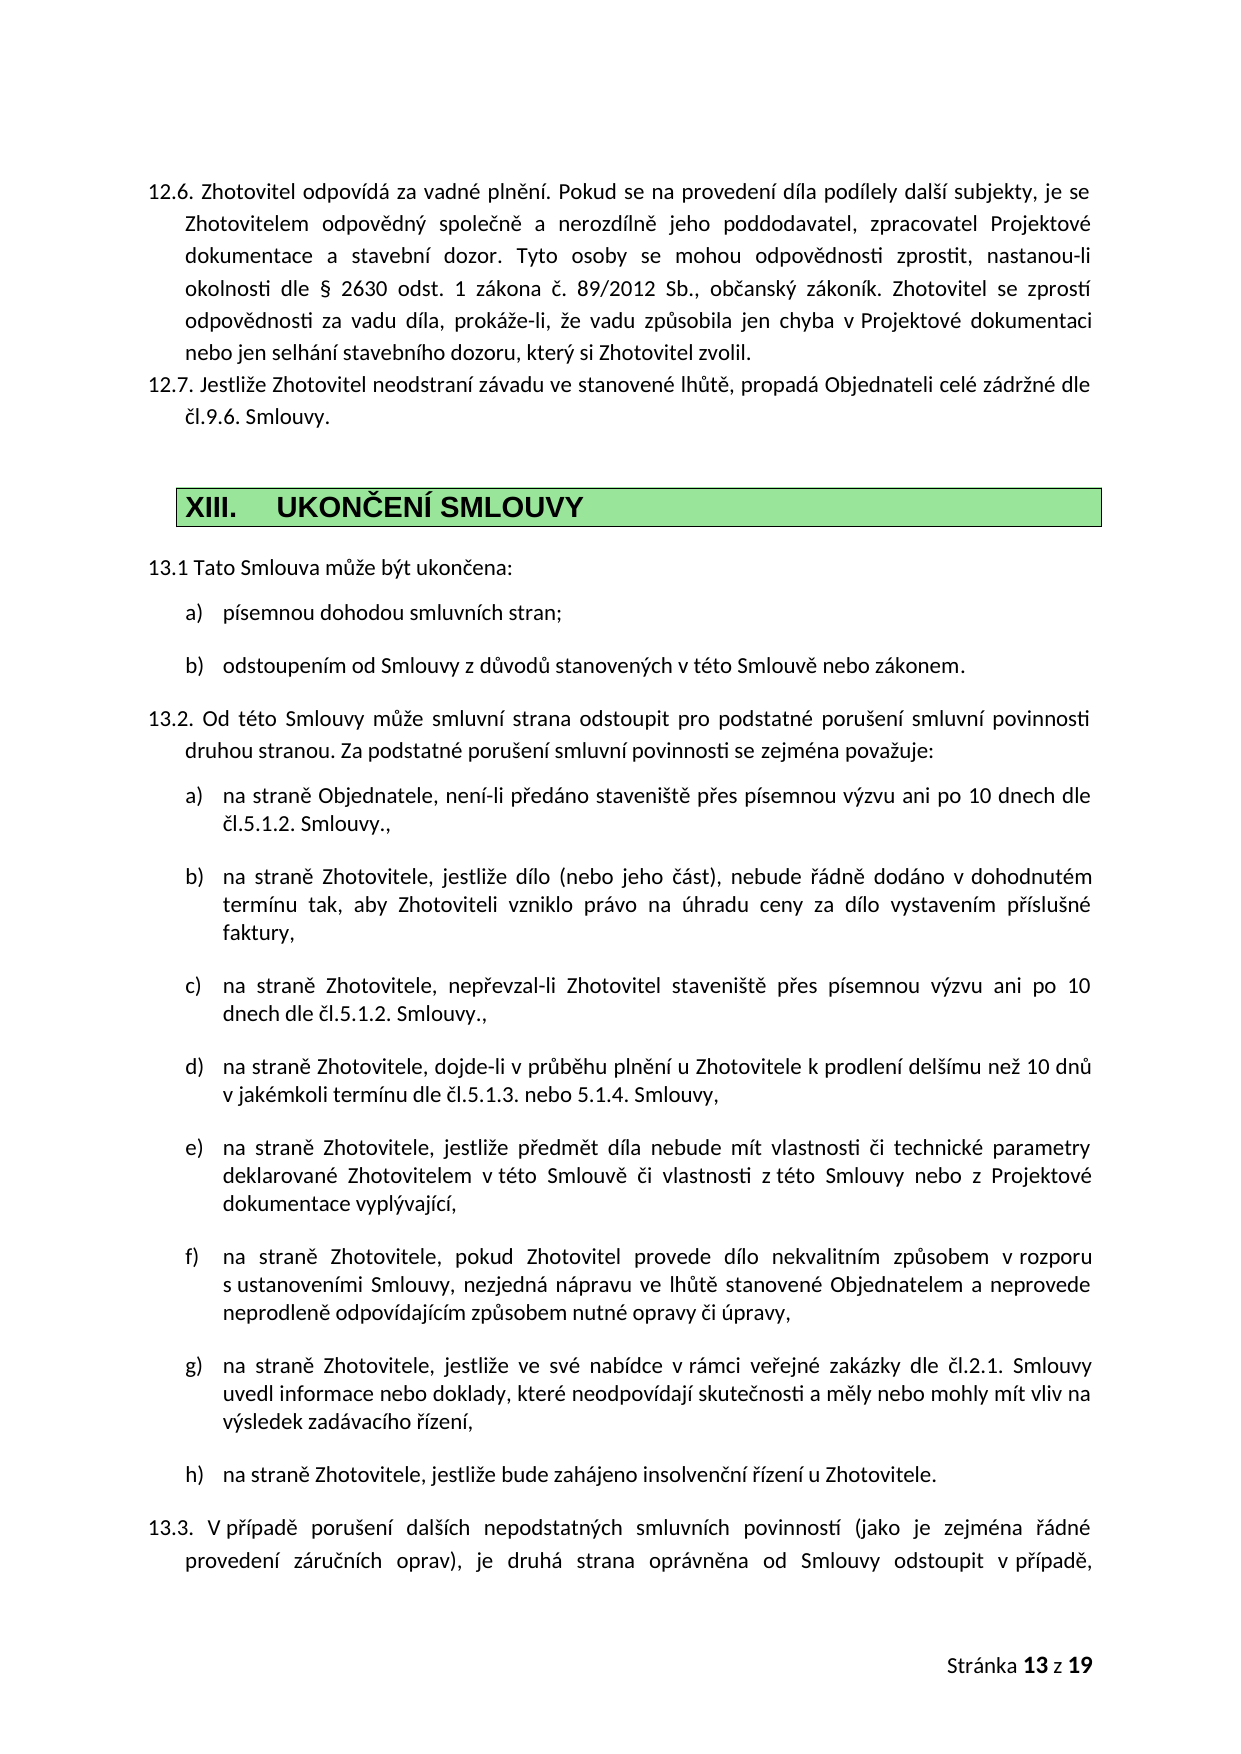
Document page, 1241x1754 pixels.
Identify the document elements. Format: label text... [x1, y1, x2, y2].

list odstoupením od Smlouvy z důvodů stanovených v této Smlouvě nebo zákonem. [185, 651, 1092, 679]
text 13.1 Tato Smlouva může být ukončena: [148, 553, 1092, 582]
list na straně Zhotovitele, jestliže dílo (nebo jeho část), nebude řádně dodáno v dohodnutém termínu tak, aby Zhotoviteli vzniklo právo na úhradu ceny za dílo vystavením příslušné faktury, [185, 862, 1092, 946]
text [148, 1513, 1092, 1574]
list na straně Zhotovitele, nepřevzal-li Zhotovitel staveniště přes písemnou výzvu ani po 10 dnech dle čl.5.1.2. Smlouvy., [185, 971, 1092, 1027]
list na straně Zhotovitele, jestliže ve své nabídce v rámci veřejné zakázky dle čl.2.1. Smlouvy uvedl informace nebo doklady, které neodpovídají skutečnosti a měly nebo mohly mít vliv na výsledek zadávacího řízení, [185, 1351, 1092, 1436]
list na straně Zhotovitele, dojde-li v průběhu plnění u Zhotovitele k prodlení delšímu než 10 dnů v jakémkoli termínu dle čl.5.1.3. nebo 5.1.4. Smlouvy, [185, 1052, 1092, 1108]
list na straně Zhotovitele, jestliže předmět díla nebude mít vlastnosti či technické parametry deklarované Zhotovitelem v této Smlouvě či vlastnosti z této Smlouvy nebo z Projektové dokumentace vyplývající, [185, 1133, 1092, 1217]
text 12.6. Zhotovitel odpovídá za vadné plnění. Pokud se na provedení díla podílely další subjekty, je se Zhotovitelem odpovědný společně a nerozdílně jeho poddodavatel, zpracovatel Projektové dokumentace a stavební dozor. Tyto osoby se mohou odpovědnosti zprostit, nastanou-li okolnosti dle § 2630 odst. 1 zákona č. 89/2012 Sb., občanský zákoník. Zhotovitel se zprostí odpovědnosti za vadu díla, prokáže-li, že vadu způsobila jen chyba v Projektové dokumentaci nebo jen selhání stavebního dozoru, který si Zhotovitel zvolil. [148, 177, 1092, 366]
list na straně Zhotovitele, jestliže bude zahájeno insolvenční řízení u Zhotovitele. [185, 1461, 1092, 1488]
text 13.2. Od této Smlouvy může smluvní strana odstoupit pro podstatné porušení smluvní povinnosti druhou stranou. Za podstatné porušení smluvní povinnosti se zejména považuje: [148, 704, 1092, 764]
list na straně Objednatele, není-li předáno staveniště přes písemnou výzvu ani po 10 dnech dle čl.5.1.2. Smlouvy., [185, 781, 1092, 837]
list písemnou dohodou smluvních stran; [185, 598, 1092, 626]
list na straně Zhotovitele, pokud Zhotovitel provede dílo nekvalitním způsobem v rozporu s ustanoveními Smlouvy, nezjedná nápravu ve lhůtě stanovené Objednatelem a neprovede neprodleně odpovídajícím způsobem nutné opravy či úpravy, [185, 1242, 1092, 1326]
list UKONČENÍ SMLOUVY [177, 489, 1101, 526]
text 12.7. Jestliže Zhotovitel neodstraní závadu ve stanovené lhůtě, propadá Objednateli celé zádržné dle čl.9.6. Smlouvy. [148, 370, 1092, 431]
